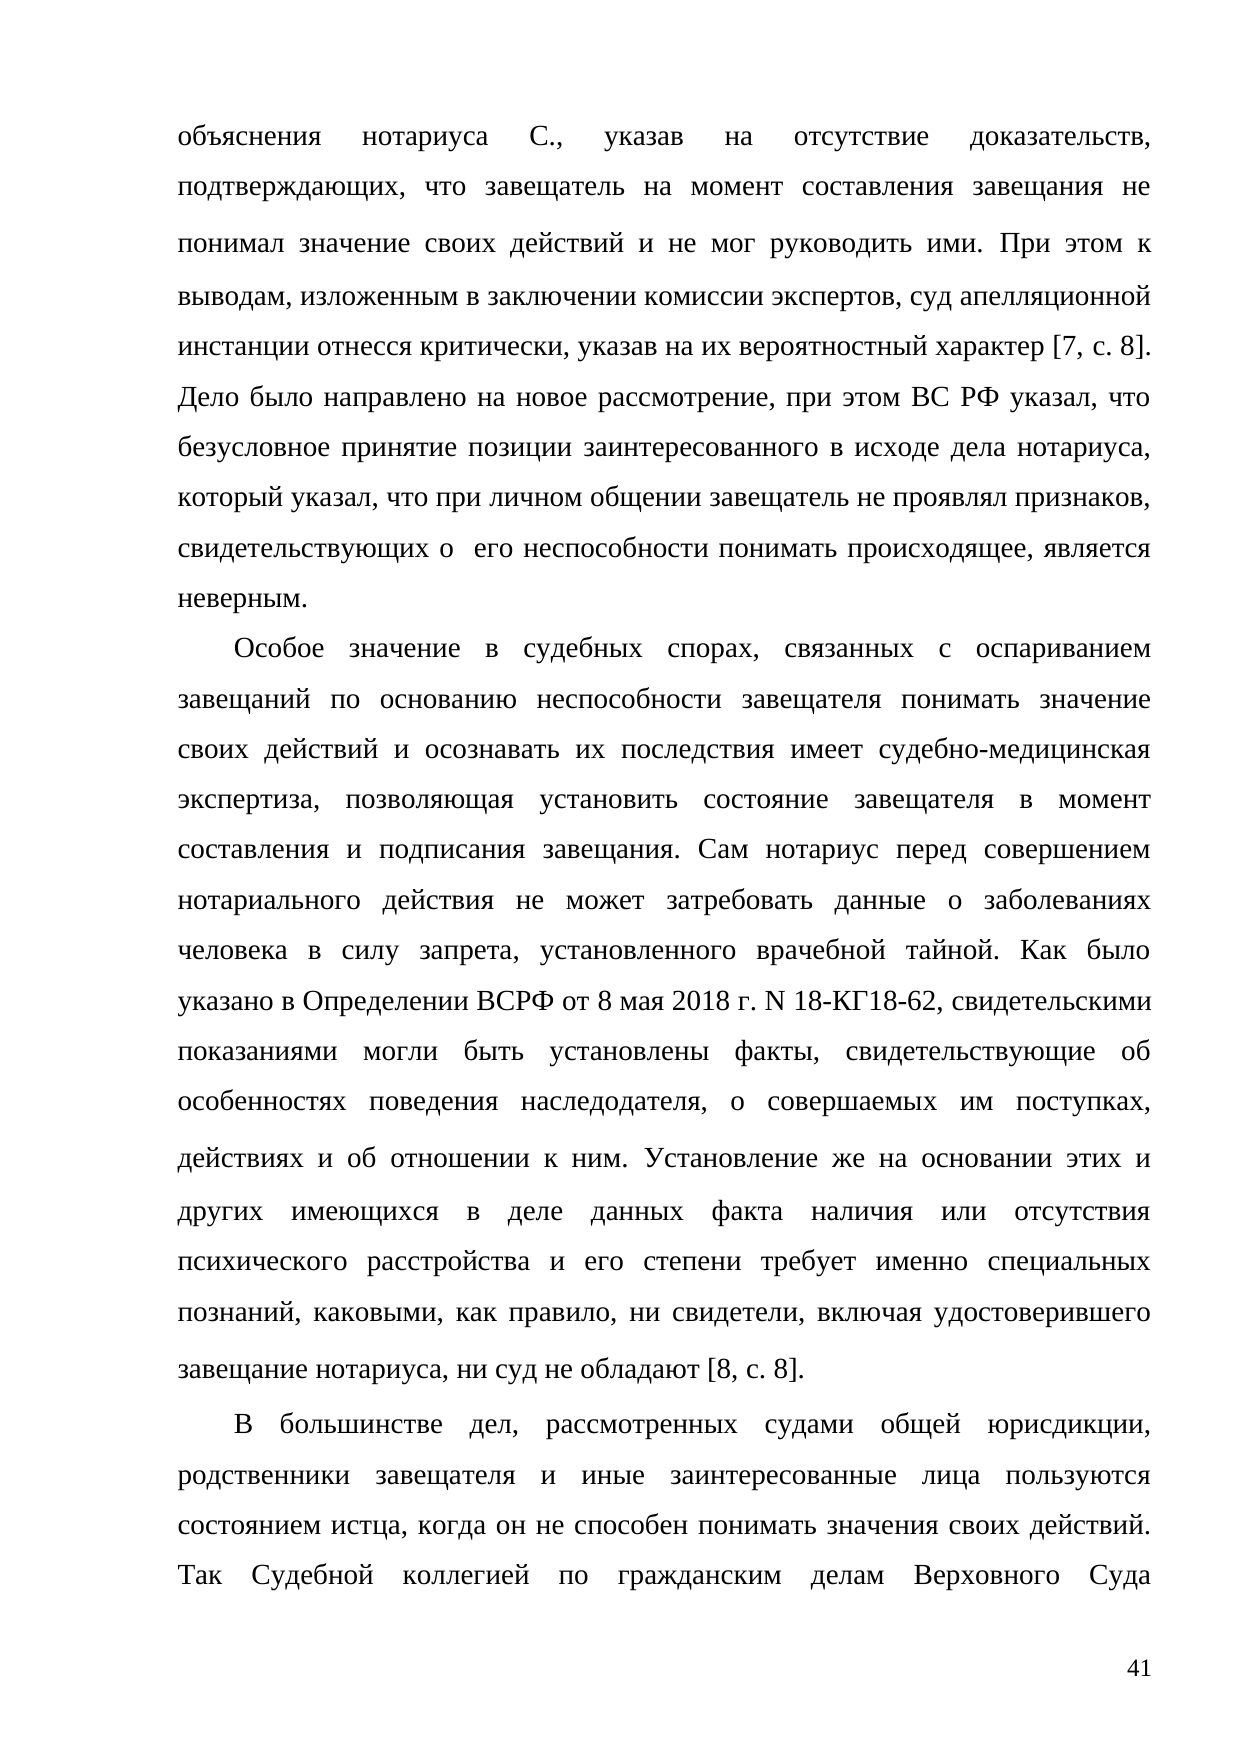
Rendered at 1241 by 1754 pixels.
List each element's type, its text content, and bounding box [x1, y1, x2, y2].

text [177, 118, 1152, 614]
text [177, 1406, 1152, 1591]
text Особое значение в судебных спорах, связанных с оспариванием завещаний по основанию неспособности завещателя понимать значение своих действий и осознавать их последствия имеет судебно-медицинская экспертиза, позволяющая установить состояние завещателя в момент составления и подписания завещания. Сам нотариус перед совершением нотариального действия не может затребовать данные о заболеваниях человека в силу запрета, установленного врачебной тайной. Как было указано в Определении ВСРФ от 8 мая 2018 г. N 18-КГ18-62, свидетельскими показаниями могли быть установлены факты, свидетельствующие об особенностях поведения наследодателя, о совершаемых им поступках, действиях и об отношении к ним. Установление же на основании этих и других имеющихся в деле данных факта наличия или отсутствия психического расстройства и его степени требует именно специальных познаний, каковыми, как правило, ни свидетели, включая удостоверившего завещание нотариуса, ни суд не обладают [8, c. 8]. [177, 630, 1152, 1387]
